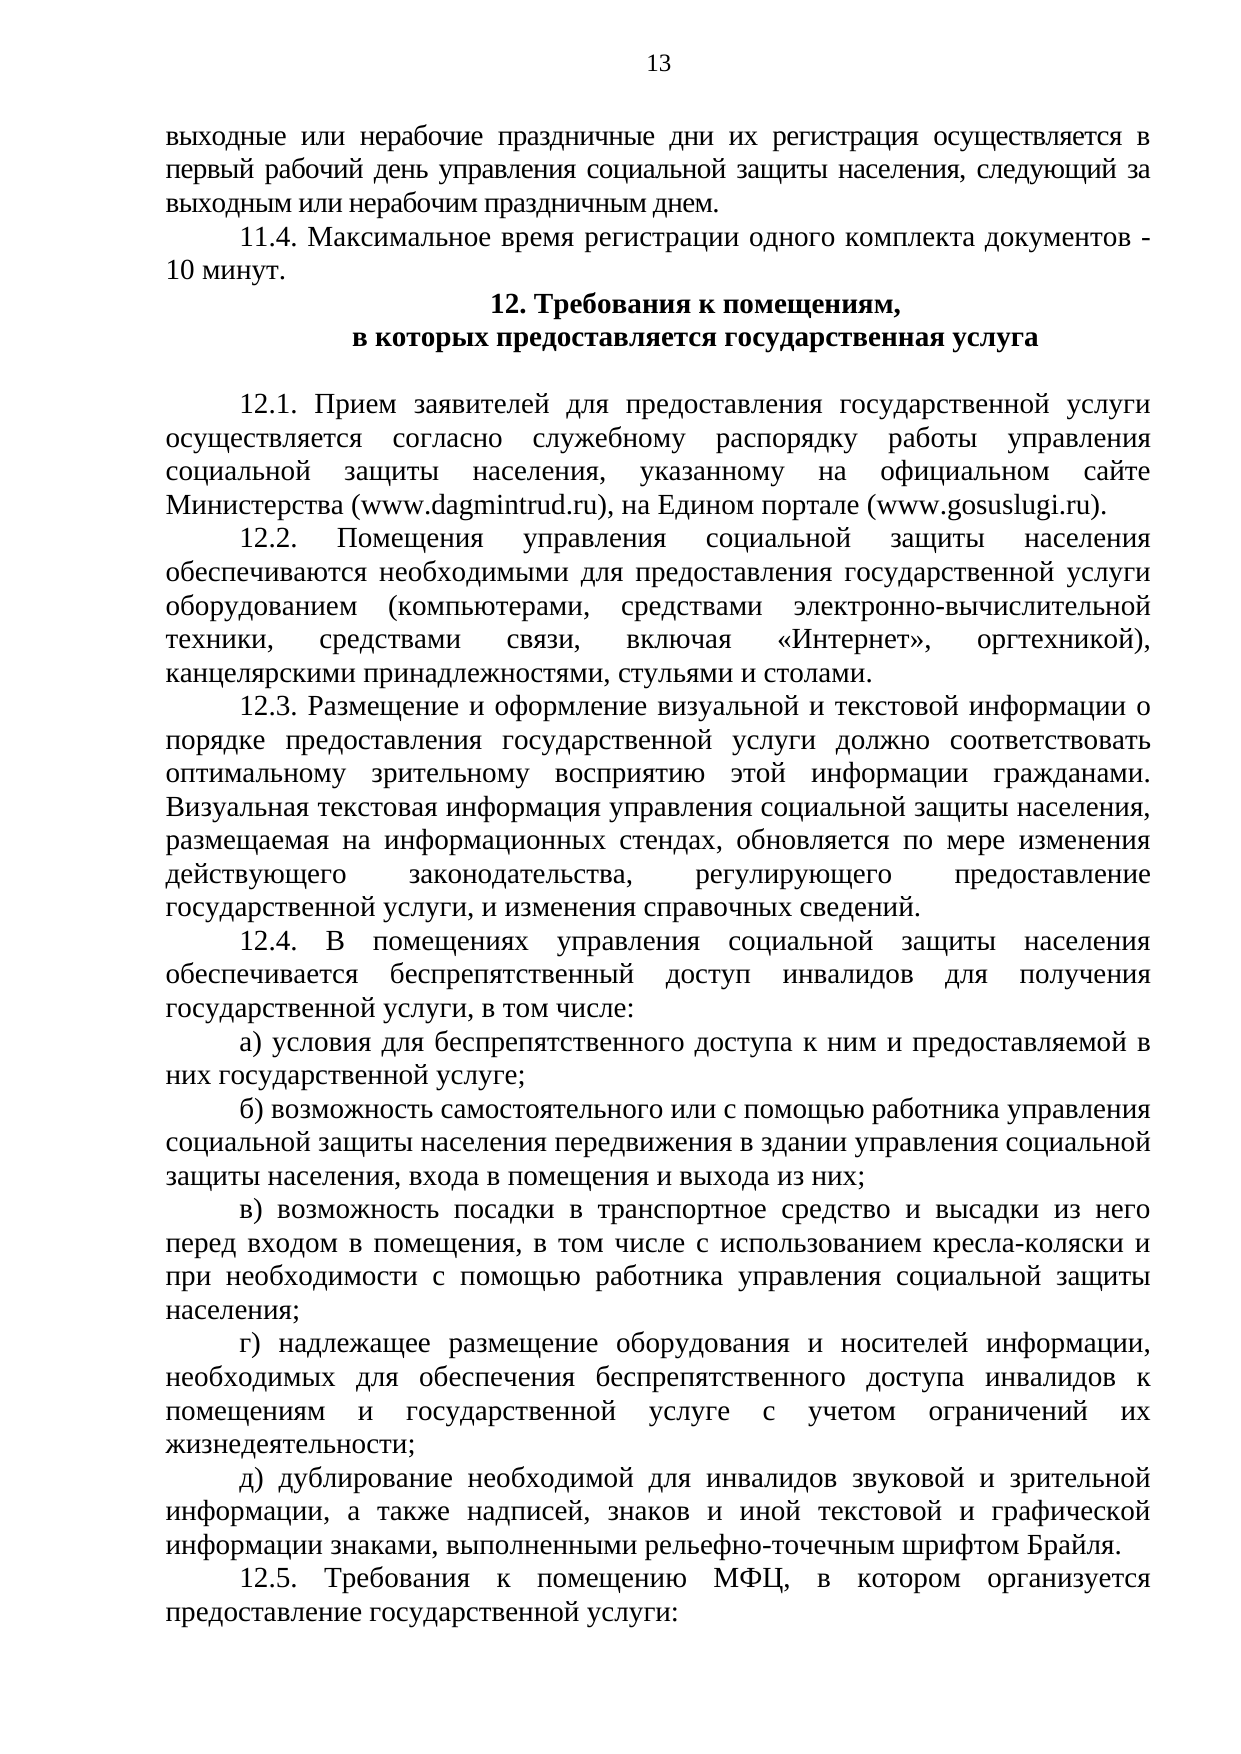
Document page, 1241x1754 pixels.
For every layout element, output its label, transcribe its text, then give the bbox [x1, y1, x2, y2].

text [165, 118, 1152, 219]
text б) возможность самостоятельного или с помощью работника управления социальной защиты населения передвижения в здании управления социальной защиты населения, входа в помещения и выхода из них; [165, 1091, 1152, 1191]
text г) надлежащее размещение оборудования и носителей информации, необходимых для обеспечения беспрепятственного доступа инвалидов к помещениям и государственной услуге с учетом ограничений их жизнедеятельности; [165, 1326, 1152, 1460]
text а) условия для беспрепятственного доступа к ним и предоставляемой в них государственной услуге; [165, 1024, 1152, 1091]
text 12.5. Требования к помещению МФЦ, в котором организуется предоставление государственной услуги: [165, 1560, 1152, 1627]
text в) возможность посадки в транспортное средство и высадки из него перед входом в помещения, в том числе с использованием кресла-коляски и при необходимости с помощью работника управления социальной защиты населения; [165, 1191, 1152, 1326]
text д) дублирование необходимой для инвалидов звуковой и зрительной информации, а также надписей, знаков и иной текстовой и графической информации знаками, выполненными рельефно-точечным шрифтом Брайля. [165, 1460, 1152, 1560]
text 11.4. Максимальное время регистрации одного комплекта документов - 10 минут. [165, 219, 1152, 286]
text 12.4. В помещениях управления социальной защиты населения обеспечивается беспрепятственный доступ инвалидов для получения государственной услуги, в том числе: [165, 923, 1152, 1024]
text 12.1. Прием заявителей для предоставления государственной услуги осуществляется согласно служебному распорядку работы управления социальной защиты населения, указанному на официальном сайте Министерства (www.dagmintrud.ru), на Едином портале (www.gosuslugi.ru). [165, 386, 1152, 521]
text 12. Требования к помещениям, [165, 286, 1152, 319]
text в которых предоставляется государственная услуга [165, 319, 1152, 353]
text 12.2. Помещения управления социальной защиты населения обеспечиваются необходимыми для предоставления государственной услуги оборудованием (компьютерами, средствами электронно-вычислительной техники, средствами связи, включая «Интернет», оргтехникой), канцелярскими принадлежностями, стульями и столами. [165, 521, 1152, 688]
text 12.3. Размещение и оформление визуальной и текстовой информации о порядке предоставления государственной услуги должно соответствовать оптимальному зрительному восприятию этой информации гражданами. Визуальная текстовая информация управления социальной защиты населения, размещаемая на информационных стендах, обновляется по мере изменения действующего законодательства, регулирующего предоставление государственной услуги, и изменения справочных сведений. [165, 688, 1152, 923]
